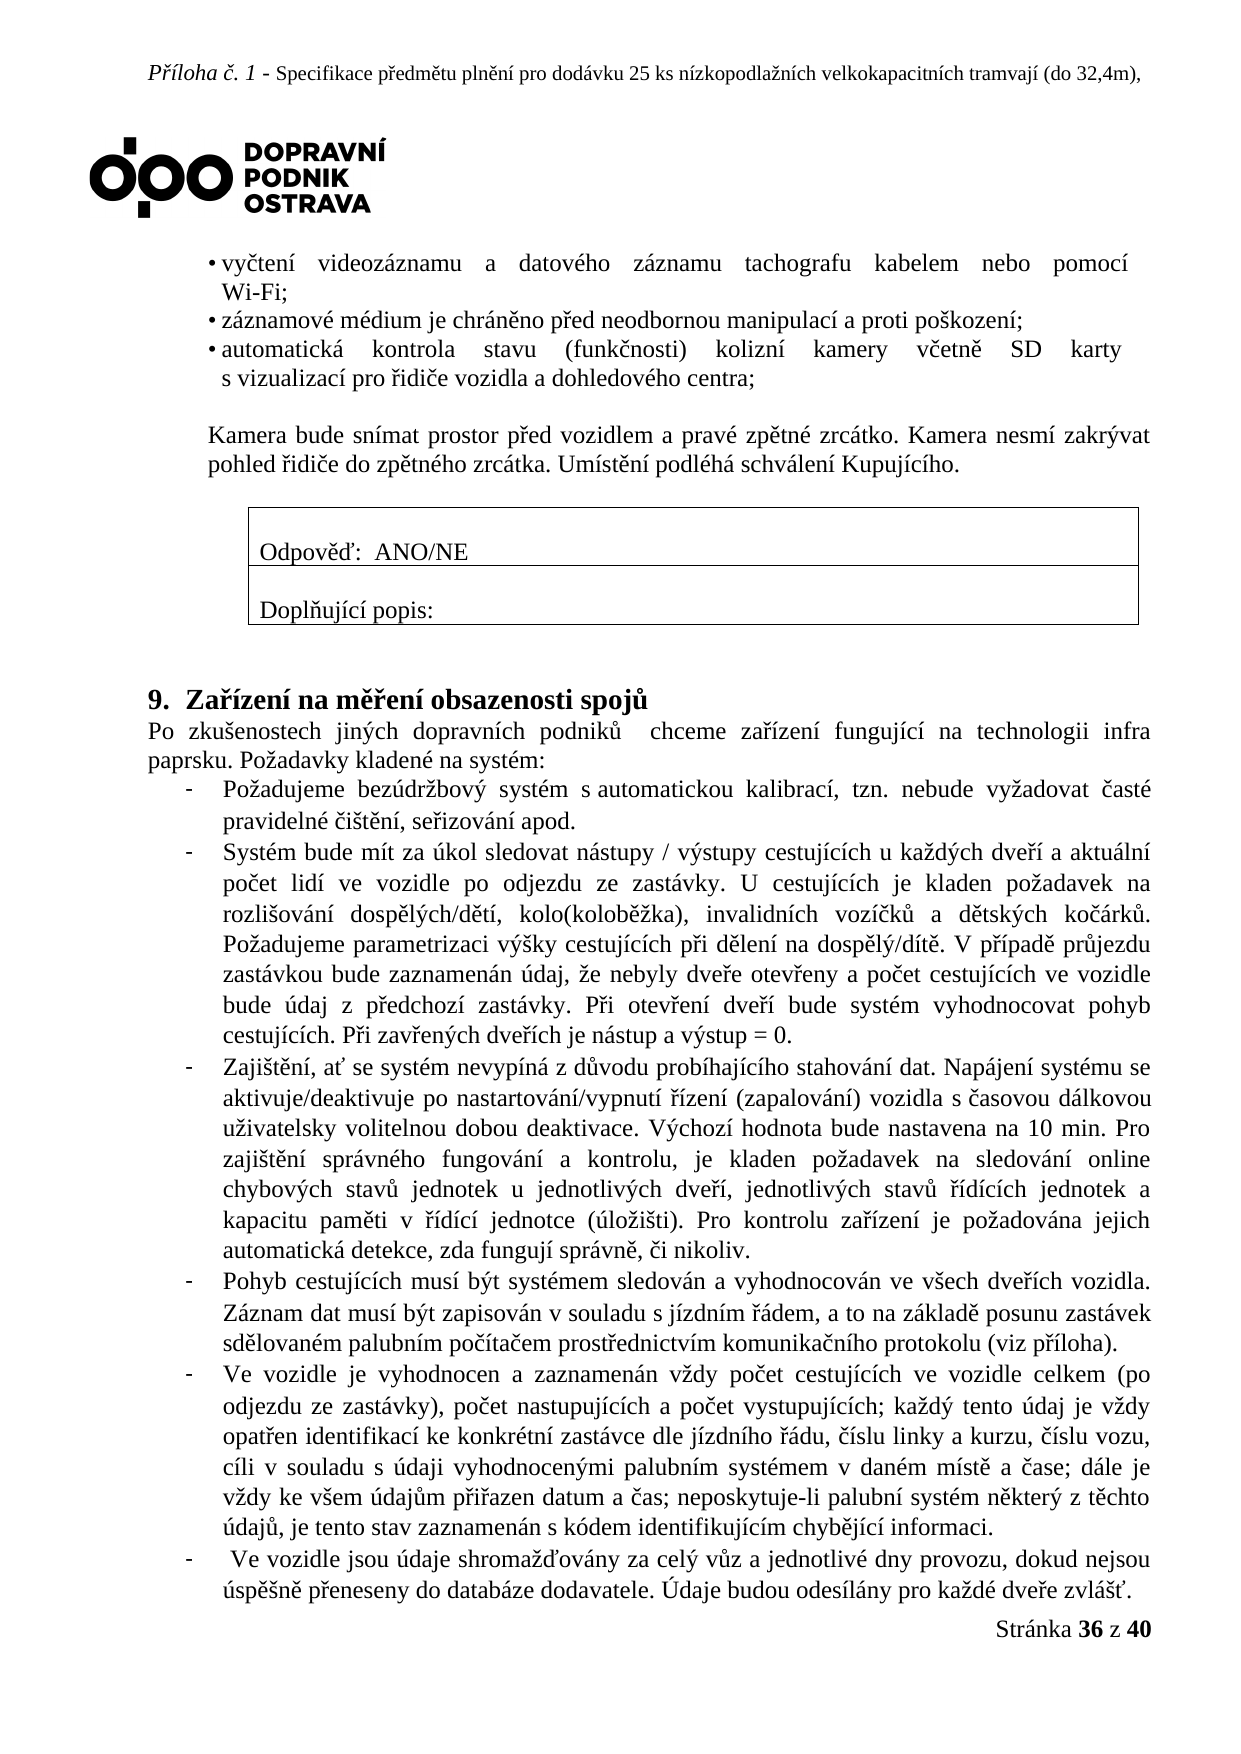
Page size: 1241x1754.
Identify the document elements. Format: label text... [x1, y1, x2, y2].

list Ve vozidle jsou údaje shromažďovány za celý vůz a jednotlivé dny provozu, dokud nejsou úspěšně přeneseny do databáze dodavatele. Údaje budou odesílány pro každé dveře zvlášť. [185, 1543, 1152, 1604]
picture [89, 137, 387, 218]
list Systém bude mít za úkol sledovat nástupy / výstupy cestujících u každých dveří a aktuální počet lidí ve vozidle po odjezdu ze zastávky. U cestujících je kladen požadavek na rozlišování dospělých/dětí, kolo(koloběžka), invalidních vozíčků a dětských kočárků. Požadujeme parametrizaci výšky cestujících při dělení na dospělý/dítě. V případě průjezdu zastávkou bude zaznamenán údaj, že nebyly dveře otevřeny a počet cestujících ve vozidle bude údaj z předchozí zastávky. Při otevření dveří bude systém vyhodnocovat pohyb cestujících. Při zavřených dveřích je nástup a výstup = 0. [185, 836, 1152, 1049]
text • vyčtení videozáznamu a datového záznamu tachografu kabelem nebo pomocí Wi-Fi; [208, 248, 1152, 306]
subtitle Zařízení na měření obsazenosti spojů [148, 682, 1152, 716]
list Požadujeme bezúdržbový systém s automatickou kalibrací, tzn. nebude vyžadovat časté pravidelné čištění, seřizování apod. [185, 773, 1152, 834]
table_header Odpověď: ANO/NE [249, 508, 1138, 565]
list Pohyb cestujících musí být systémem sledován a vyhodnocován ve všech dveřích vozidla. Záznam dat musí být zapisován v souladu s jízdním řádem, a to na základě posunu zastávek sdělovaném palubním počítačem prostřednictvím komunikačního protokolu (viz příloha). [185, 1266, 1152, 1357]
text Po zkušenostech jiných dopravních podniků chceme zařízení fungující na technologii infra paprsku. Požadavky kladené na systém: [148, 716, 1152, 773]
table_cell Doplňující popis: [249, 566, 1138, 624]
list Ve vozidle je vyhodnocen a zaznamenán vždy počet cestujících ve vozidle celkem (po odjezdu ze zastávky), počet nastupujících a počet vystupujících; každý tento údaj je vždy opatřen identifikací ke konkrétní zastávce dle jízdního řádu, číslu linky a kurzu, číslu vozu, cíli v souladu s údaji vyhodnocenými palubním systémem v daném místě a čase; dále je vždy ke všem údajům přiřazen datum a čas; neposkytuje-li palubní systém některý z těchto údajů, je tento stav zaznamenán s kódem identifikujícím chybějící informaci. [185, 1358, 1152, 1541]
text Kamera bude snímat prostor před vozidlem a pravé zpětné zrcátko. Kamera nesmí zakrývat pohled řidiče do zpětného zrcátka. Umístění podléhá schválení Kupujícího. [208, 421, 1152, 478]
text • záznamové médium je chráněno před neodbornou manipulací a proti poškození; [208, 306, 1152, 334]
text • automatická kontrola stavu (funkčnosti) kolizní kamery včetně SD karty s vizualizací pro řidiče vozidla a dohledového centra; [208, 334, 1152, 392]
list Zajištění, ať se systém nevypíná z důvodu probíhajícího stahování dat. Napájení systému se aktivuje/deaktivuje po nastartování/vypnutí řízení (zapalování) vozidla s časovou dálkovou uživatelsky volitelnou dobou deaktivace. Výchozí hodnota bude nastavena na 10 min. Pro zajištění správného fungování a kontrolu, je kladen požadavek na sledování online chybových stavů jednotek u jednotlivých dveří, jednotlivých stavů řídících jednotek a kapacitu paměti v řídící jednotce (úložišti). Pro kontrolu zařízení je požadována jejich automatická detekce, zda fungují správně, či nikoliv. [185, 1051, 1152, 1264]
